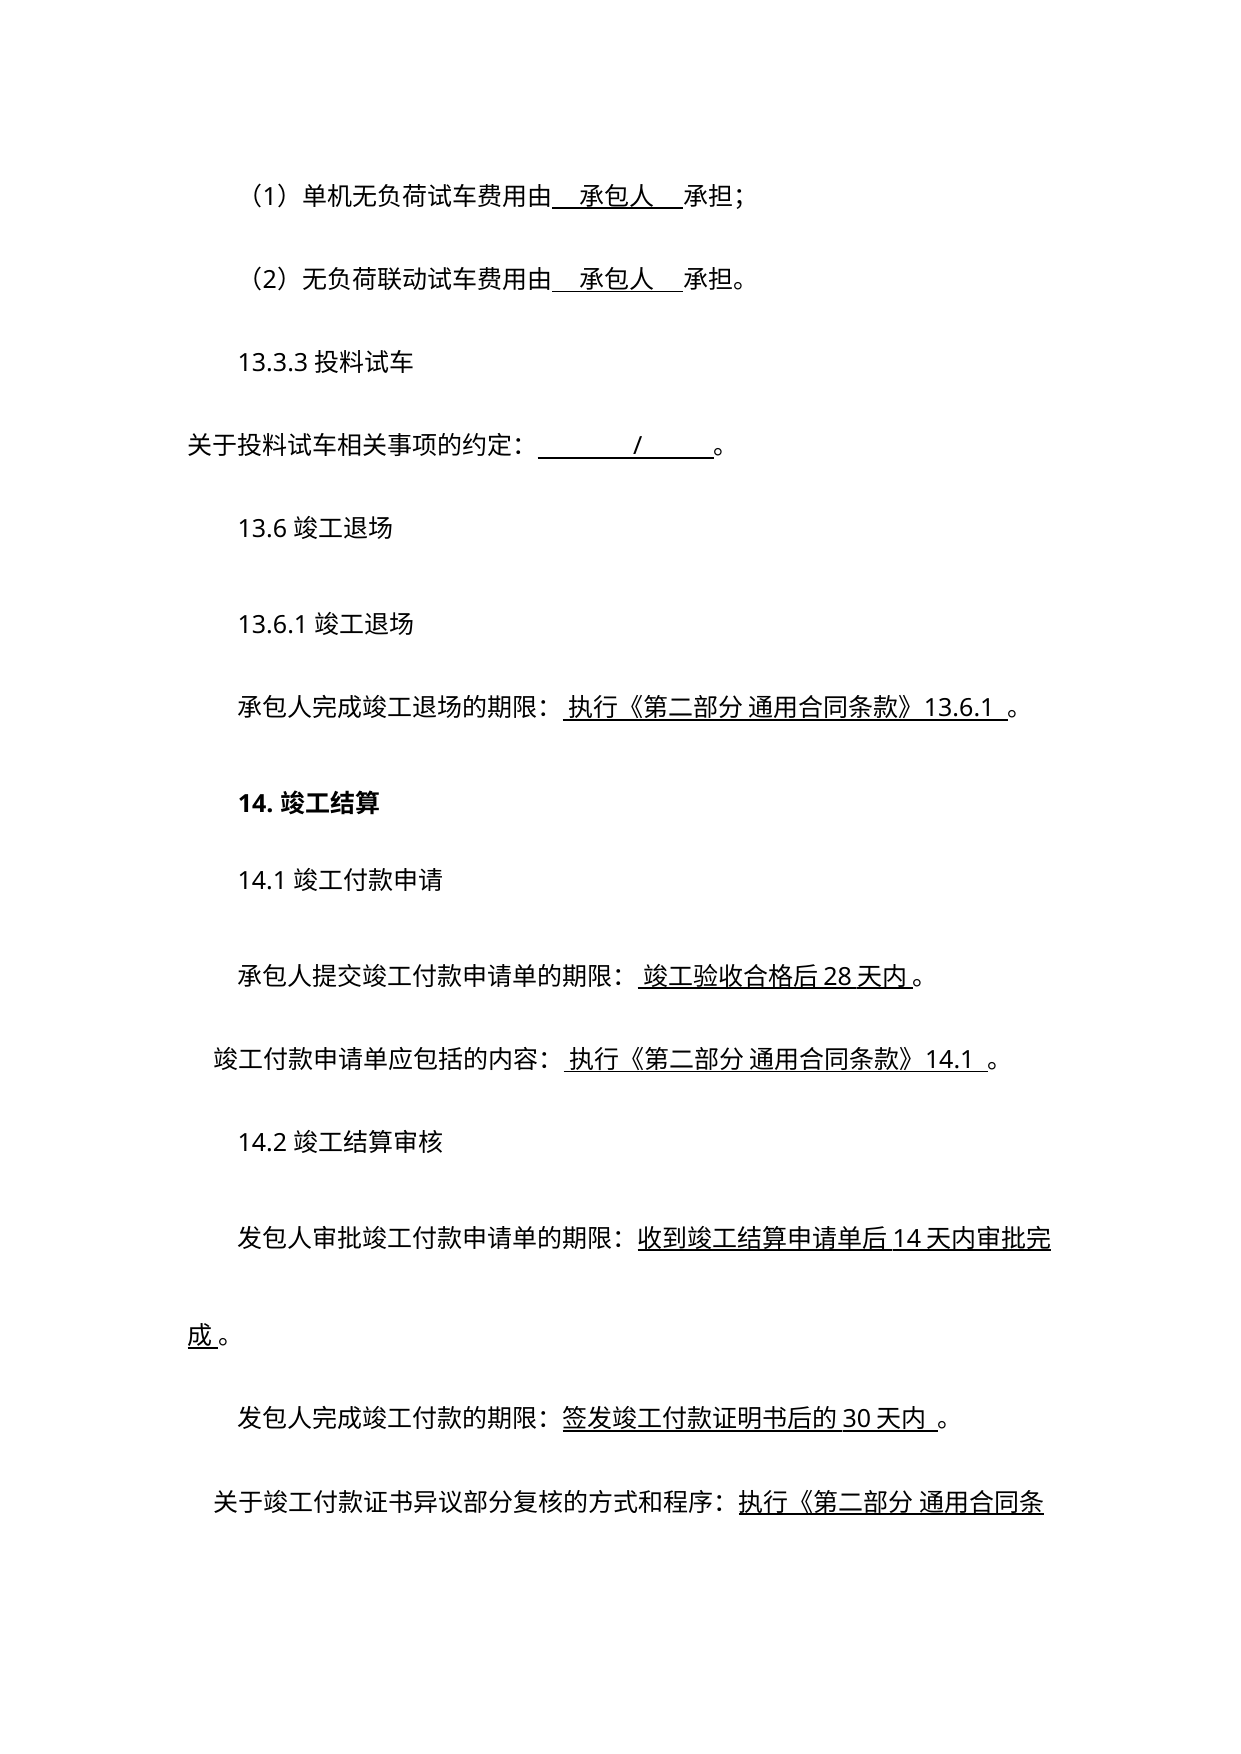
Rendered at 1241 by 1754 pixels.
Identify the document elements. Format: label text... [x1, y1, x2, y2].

text 13.6 竣工退场 [187, 494, 1053, 559]
text 13.3.3 投料试车 [187, 328, 1053, 393]
text 承包人完成竣工退场的期限： 执行《第二部分 通用合同条款》13.6.1 。 [187, 673, 1053, 738]
text 发包人完成竣工付款的期限：签发竣工付款证明书后的30天内 。 [187, 1384, 1053, 1449]
text 发包人审批竣工付款申请单的期限：收到竣工结算申请单后14天内审批完成 。 [187, 1204, 1053, 1366]
text 14. 竣工结算 [187, 769, 1053, 834]
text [187, 1468, 1053, 1533]
text （1）单机无负荷试车费用由 承包人 承担； [187, 162, 1053, 227]
text 14.1 竣工付款申请 [187, 846, 1053, 911]
text （2）无负荷联动试车费用由 承包人 承担。 [187, 245, 1053, 310]
text 承包人提交竣工付款申请单的期限： 竣工验收合格后28天内 。 [187, 942, 1053, 1007]
text 14.2 竣工结算审核 [187, 1108, 1053, 1173]
text 竣工付款申请单应包括的内容： 执行《第二部分 通用合同条款》14.1 。 [187, 1025, 1053, 1090]
text 关于投料试车相关事项的约定： / 。 [187, 411, 1053, 476]
text 13.6.1 竣工退场 [187, 590, 1053, 655]
